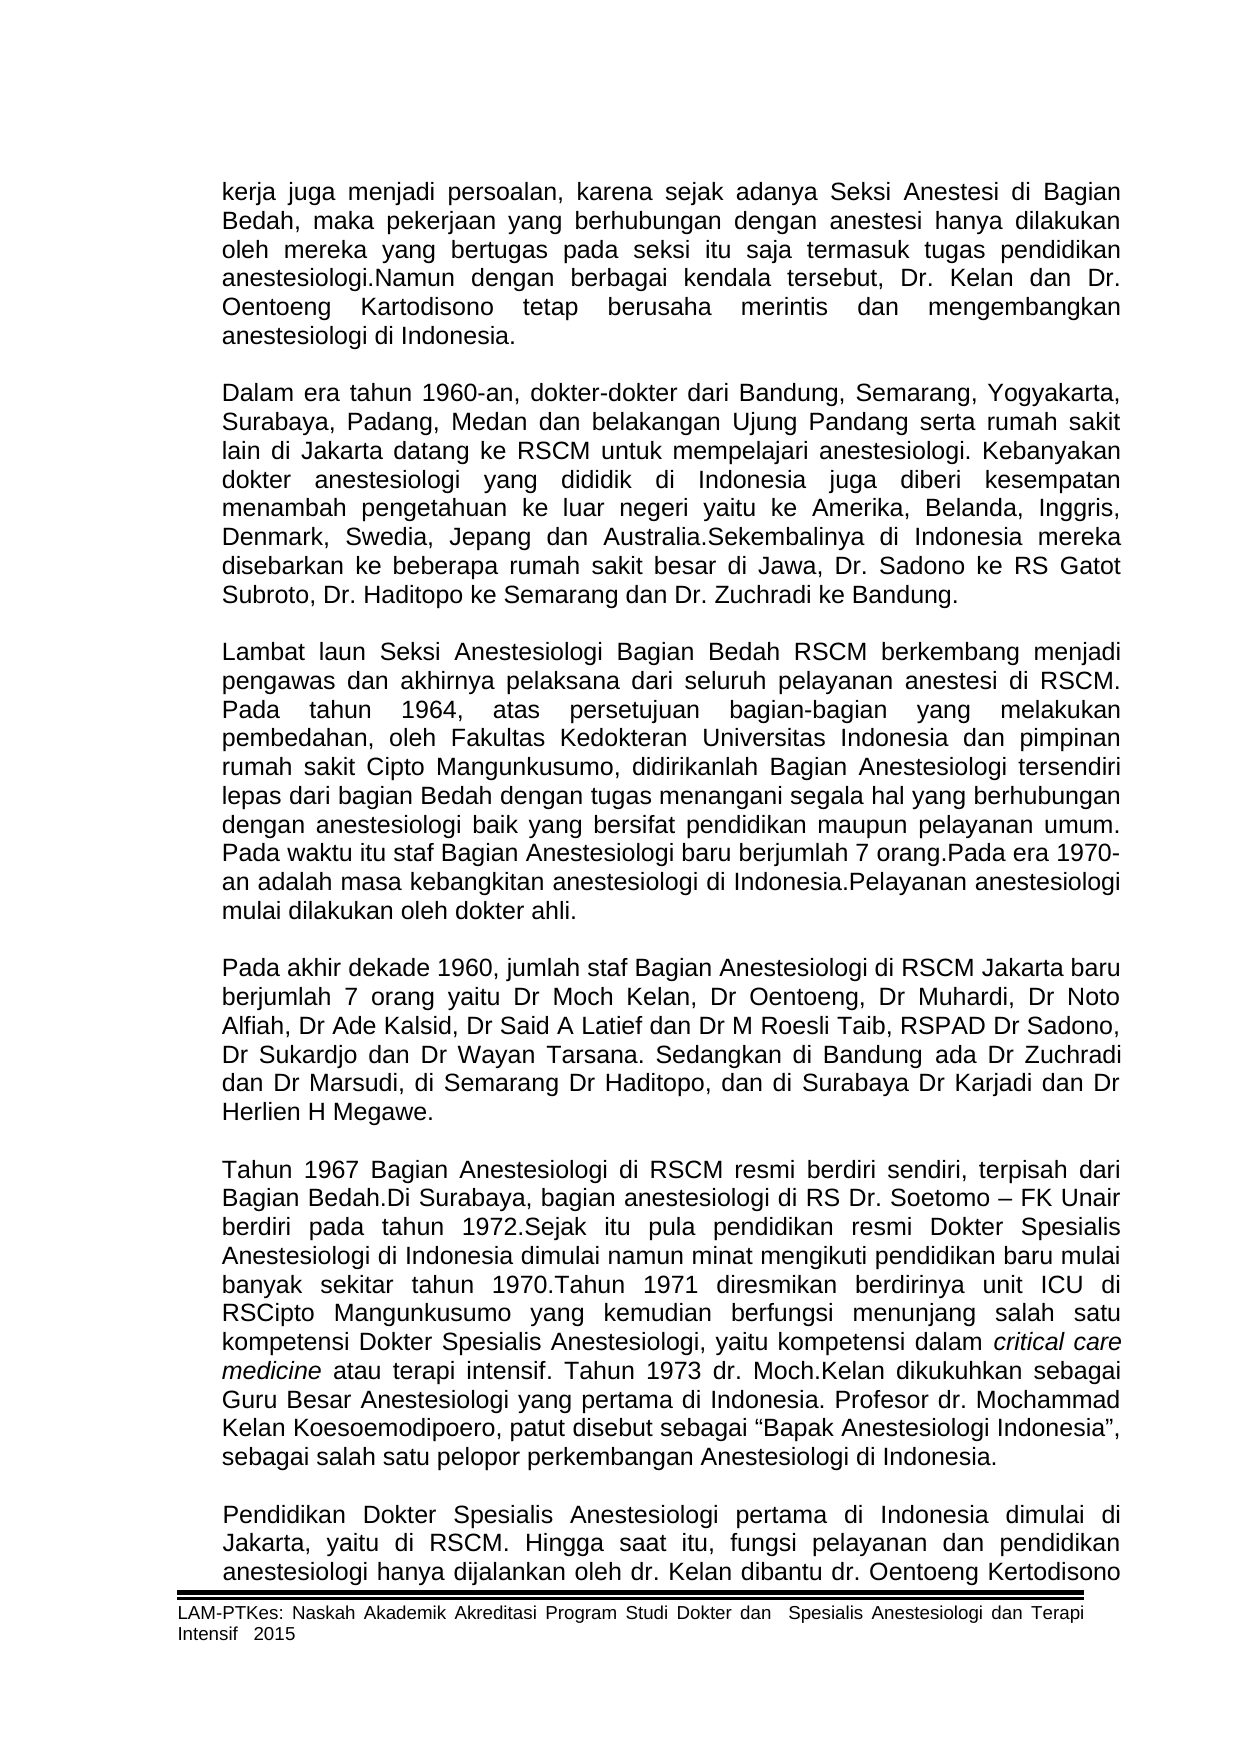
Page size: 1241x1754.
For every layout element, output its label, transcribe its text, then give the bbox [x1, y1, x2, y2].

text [222, 177, 1122, 350]
text Lambat laun Seksi Anestesiologi Bagian Bedah RSCM berkembang menjadi pengawas dan akhirnya pelaksana dari seluruh pelayanan anestesi di RSCM. Pada tahun 1964, atas persetujuan bagian-bagian yang melakukan pembedahan, oleh Fakultas Kedokteran Universitas Indonesia dan pimpinan rumah sakit Cipto Mangunkusumo, didirikanlah Bagian Anestesiologi tersendiri lepas dari bagian Bedah dengan tugas menangani segala hal yang berhubungan dengan anestesiologi baik yang bersifat pendidikan maupun pelayanan umum. Pada waktu itu staf Bagian Anestesiologi baru berjumlah 7 orang.Pada era 1970-an adalah masa kebangkitan anestesiologi di Indonesia.Pelayanan anestesiologi mulai dilakukan oleh dokter ahli. [222, 637, 1122, 925]
text Tahun 1967 Bagian Anestesiologi di RSCM resmi berdiri sendiri, terpisah dari Bagian Bedah.Di Surabaya, bagian anestesiologi di RS Dr. Soetomo – FK Unair berdiri pada tahun 1972.Sejak itu pula pendidikan resmi Dokter Spesialis Anestesiologi di Indonesia dimulai namun minat mengikuti pendidikan baru mulai banyak sekitar tahun 1970.Tahun 1971 diresmikan berdirinya unit ICU di RSCipto Mangunkusumo yang kemudian berfungsi menunjang salah satu kompetensi Dokter Spesialis Anestesiologi, yaitu kompetensi dalam critical care medicine atau terapi intensif. Tahun 1973 dr. Moch.Kelan dikukuhkan sebagai Guru Besar Anestesiologi yang pertama di Indonesia. Profesor dr. Mochammad Kelan Koesoemodipoero, patut disebut sebagai “Bapak Anestesiologi Indonesia”, sebagai salah satu pelopor perkembangan Anestesiologi di Indonesia. [222, 1155, 1122, 1471]
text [222, 1500, 1122, 1586]
text Dalam era tahun 1960-an, dokter-dokter dari Bandung, Semarang, Yogyakarta, Surabaya, Padang, Medan dan belakangan Ujung Pandang serta rumah sakit lain di Jakarta datang ke RSCM untuk mempelajari anestesiologi. Kebanyakan dokter anestesiologi yang dididik di Indonesia juga diberi kesempatan menambah pengetahuan ke luar negeri yaitu ke Amerika, Belanda, Inggris, Denmark, Swedia, Jepang dan Australia.Sekembalinya di Indonesia mereka disebarkan ke beberapa rumah sakit besar di Jawa, Dr. Sadono ke RS Gatot Subroto, Dr. Haditopo ke Semarang dan Dr. Zuchradi ke Bandung. [222, 378, 1122, 608]
text Pada akhir dekade 1960, jumlah staf Bagian Anestesiologi di RSCM Jakarta baru berjumlah 7 orang yaitu Dr Moch Kelan, Dr Oentoeng, Dr Muhardi, Dr Noto Alfiah, Dr Ade Kalsid, Dr Said A Latief dan Dr M Roesli Taib, RSPAD Dr Sadono, Dr Sukardjo dan Dr Wayan Tarsana. Sedangkan di Bandung ada Dr Zuchradi dan Dr Marsudi, di Semarang Dr Haditopo, dan di Surabaya Dr Karjadi dan Dr Herlien H Megawe. [222, 953, 1122, 1126]
